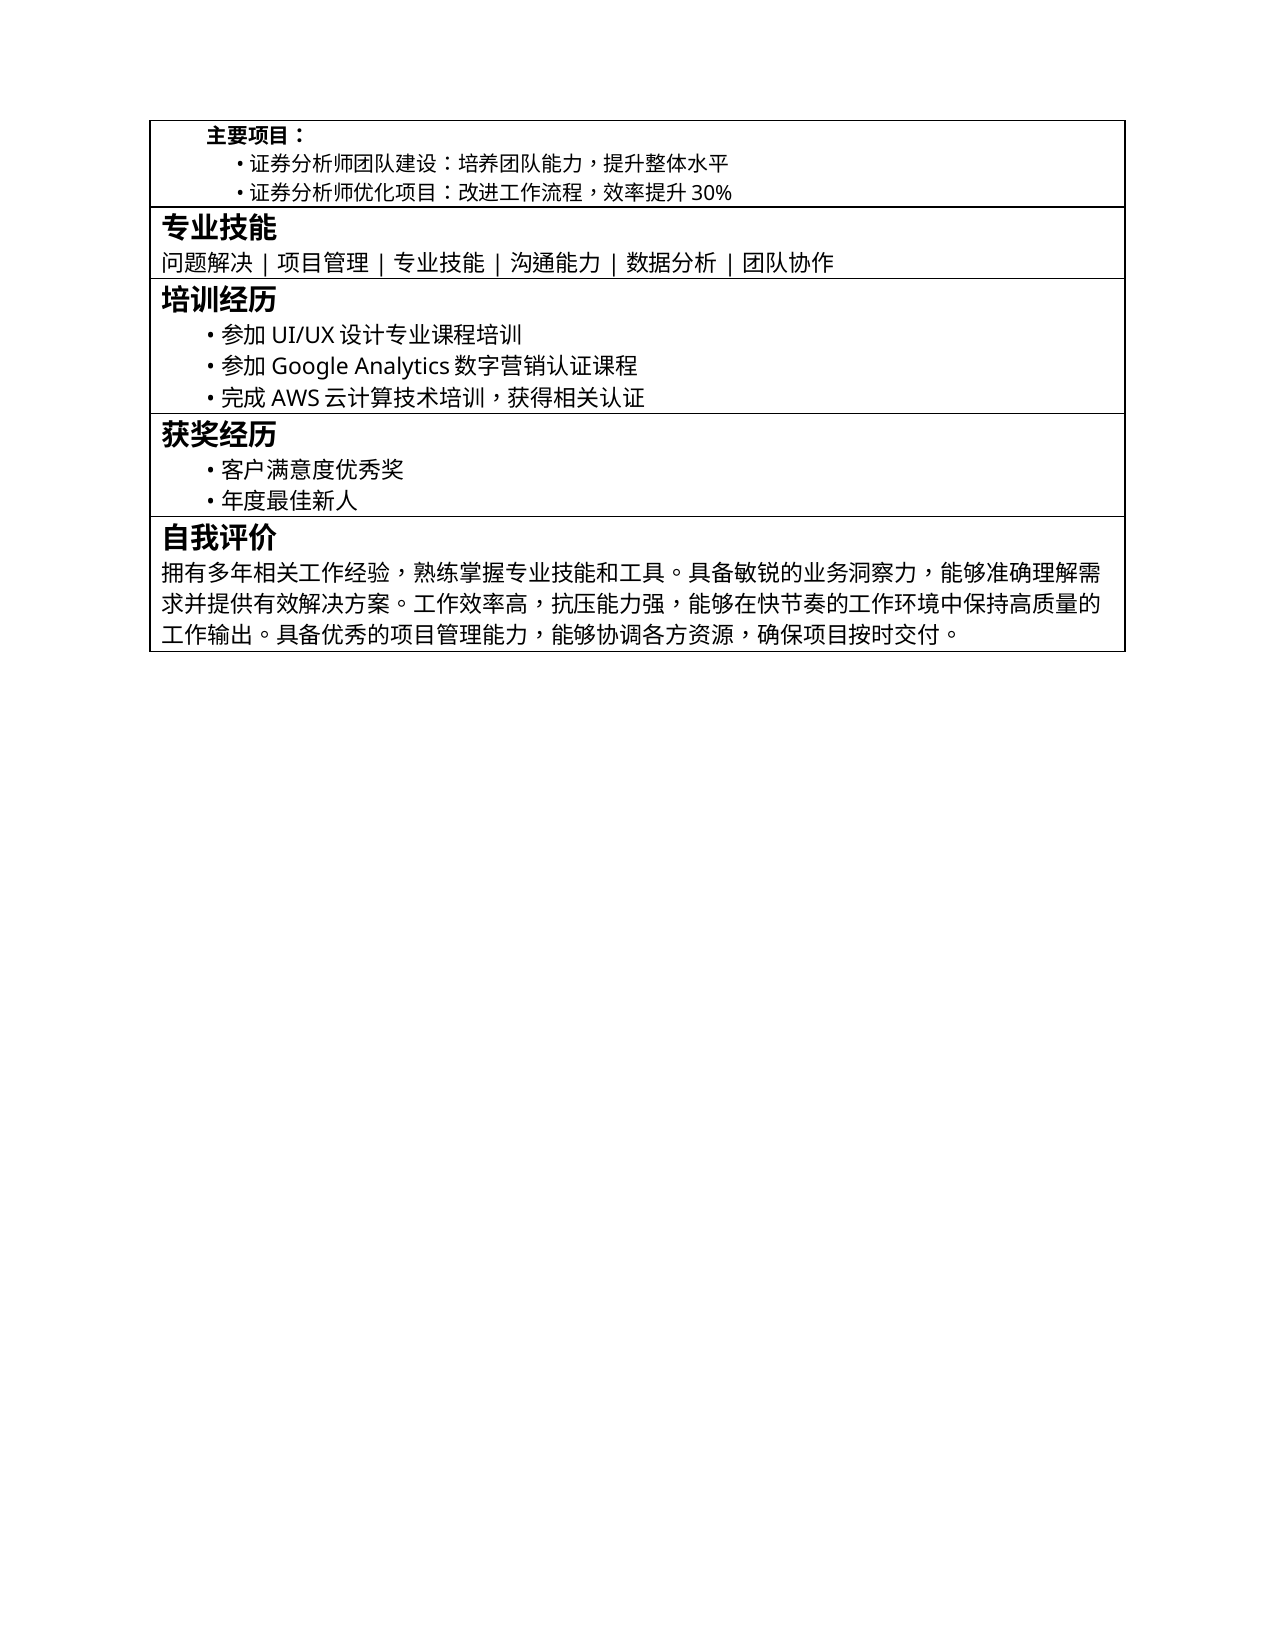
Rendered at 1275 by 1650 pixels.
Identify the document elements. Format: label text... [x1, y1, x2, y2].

table_cell 培训经历 • 参加UI/UX设计专业课程培训 • 参加Google Analytics数字营销认证课程 • 完成AWS云计算技术培训，获得相关认证 [151, 279, 1124, 413]
table_cell 专业技能 问题解决 | 项目管理 | 专业技能 | 沟通能力 | 数据分析 | 团队协作 [151, 208, 1124, 278]
table_cell 获奖经历 • 客户满意度优秀奖 • 年度最佳新人 [151, 414, 1124, 516]
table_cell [151, 121, 1124, 206]
table_cell 自我评价 拥有多年相关工作经验，熟练掌握专业技能和工具。具备敏锐的业务洞察力，能够准确理解需求并提供有效解决方案。工作效率高，抗压能力强，能够在快节奏的工作环境中保持高质量的工作输出。具备优秀的项目管理能力，能够协调各方资源，确保项目按时交付。 [151, 517, 1124, 651]
